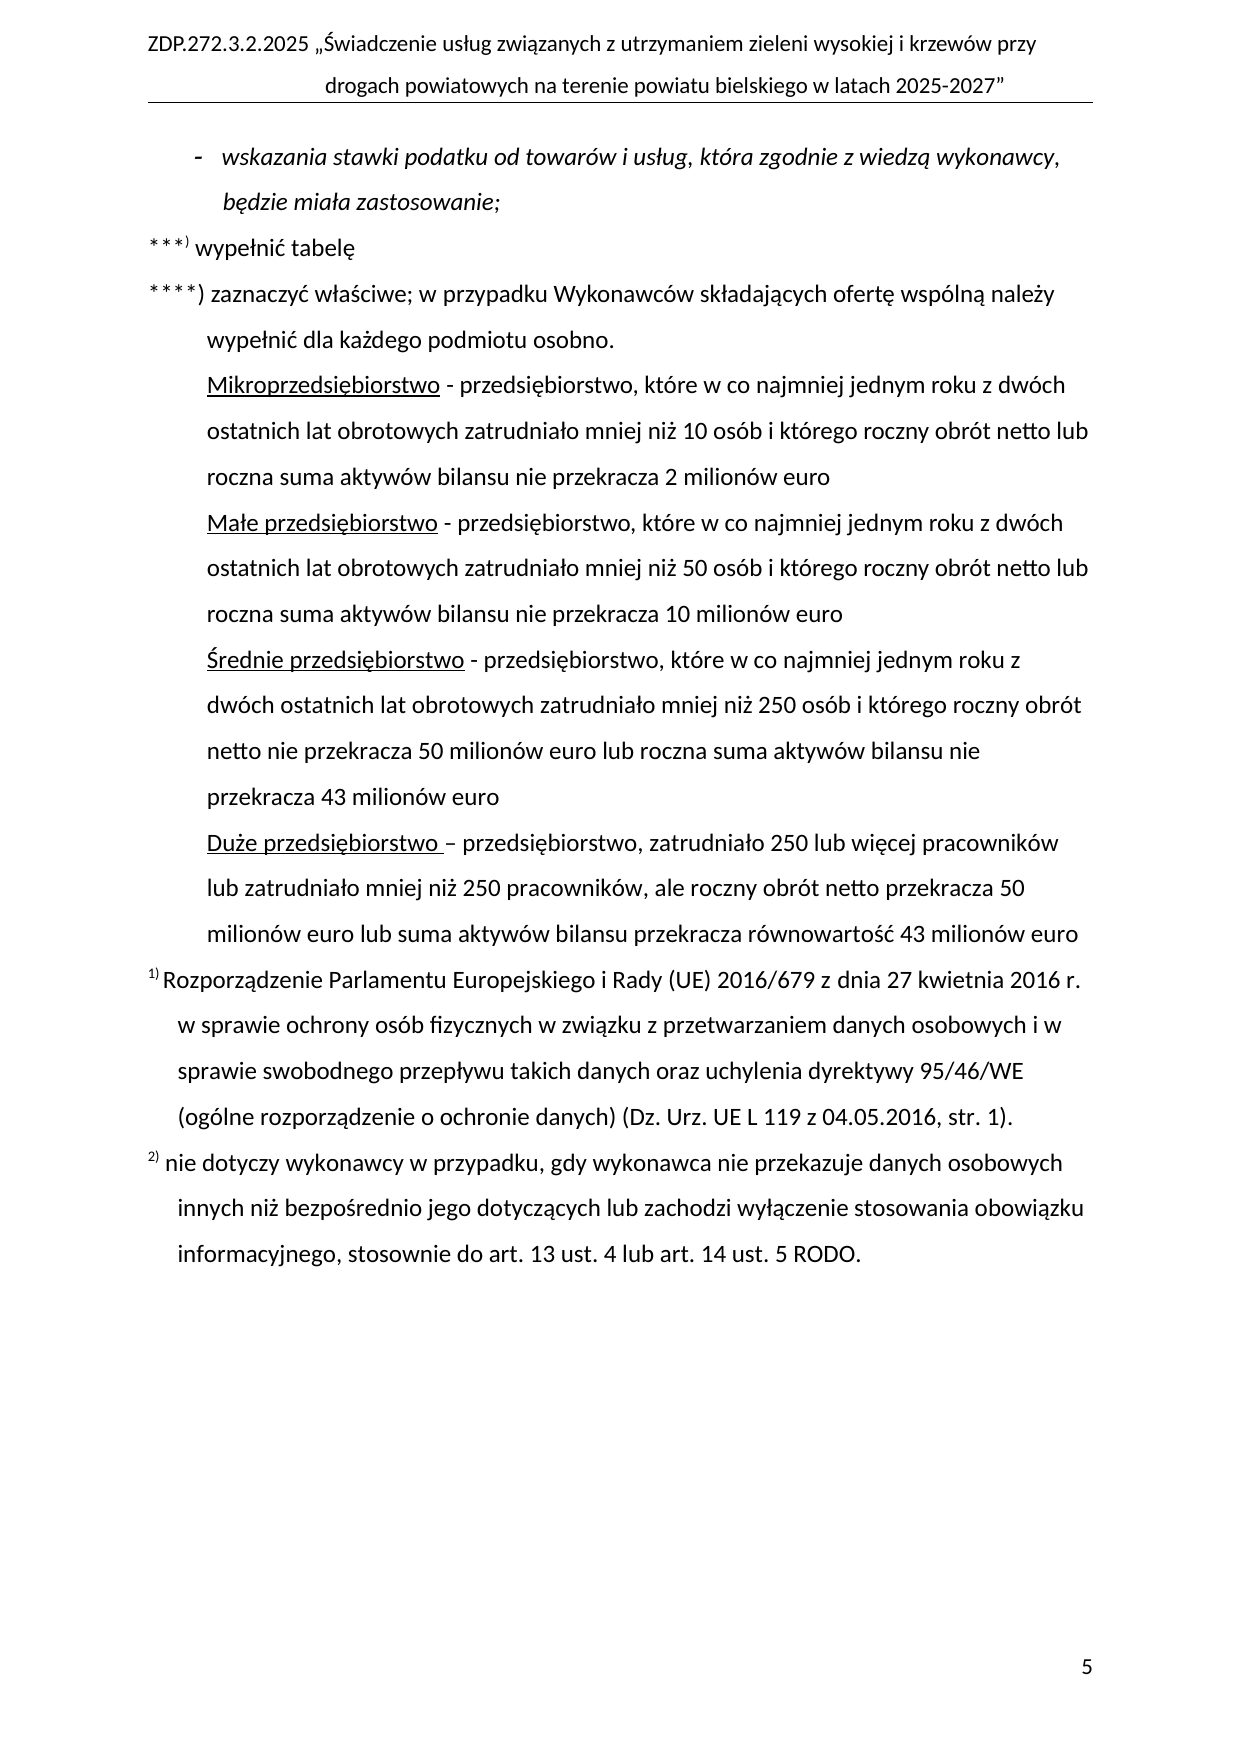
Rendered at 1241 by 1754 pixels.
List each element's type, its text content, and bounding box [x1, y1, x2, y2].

text Małe przedsiębiorstwo - przedsiębiorstwo, które w co najmniej jednym roku z dwóch ostatnich lat obrotowych zatrudniało mniej niż 50 osób i którego roczny obrót netto lub roczna suma aktywów bilansu nie przekracza 10 milionów euro [207, 507, 1093, 629]
text ***) wypełnić tabelę [148, 232, 1093, 263]
text 2) nie dotyczy wykonawcy w przypadku, gdy wykonawca nie przekazuje danych osobowych innych niż bezpośrednio jego dotyczących lub zachodzi wyłączenie stosowania obowiązku informacyjnego, stosownie do art. 13 ust. 4 lub art. 14 ust. 5 RODO. [148, 1147, 1093, 1269]
list wskazania stawki podatku od towarów i usług, która zgodnie z wiedzą wykonawcy, będzie miała zastosowanie; [192, 141, 1093, 217]
text Mikroprzedsiębiorstwo - przedsiębiorstwo, które w co najmniej jednym roku z dwóch ostatnich lat obrotowych zatrudniało mniej niż 10 osób i którego roczny obrót netto lub roczna suma aktywów bilansu nie przekracza 2 milionów euro [207, 369, 1093, 491]
text Średnie przedsiębiorstwo - przedsiębiorstwo, które w co najmniej jednym roku z dwóch ostatnich lat obrotowych zatrudniało mniej niż 250 osób i którego roczny obrót netto nie przekracza 50 milionów euro lub roczna suma aktywów bilansu nie przekracza 43 milionów euro [207, 644, 1093, 812]
text ****) zaznaczyć właściwe; w przypadku Wykonawców składających ofertę wspólną należy wypełnić dla każdego podmiotu osobno. [148, 278, 1093, 354]
text Duże przedsiębiorstwo – przedsiębiorstwo, zatrudniało 250 lub więcej pracowników lub zatrudniało mniej niż 250 pracowników, ale roczny obrót netto przekracza 50 milionów euro lub suma aktywów bilansu przekracza równowartość 43 milionów euro [207, 827, 1093, 949]
text 1) Rozporządzenie Parlamentu Europejskiego i Rady (UE) 2016/679 z dnia 27 kwietnia 2016 r. w sprawie ochrony osób fizycznych w związku z przetwarzaniem danych osobowych i w sprawie swobodnego przepływu takich danych oraz uchylenia dyrektywy 95/46/WE (ogólne rozporządzenie o ochronie danych) (Dz. Urz. UE L 119 z 04.05.2016, str. 1). [148, 964, 1093, 1132]
